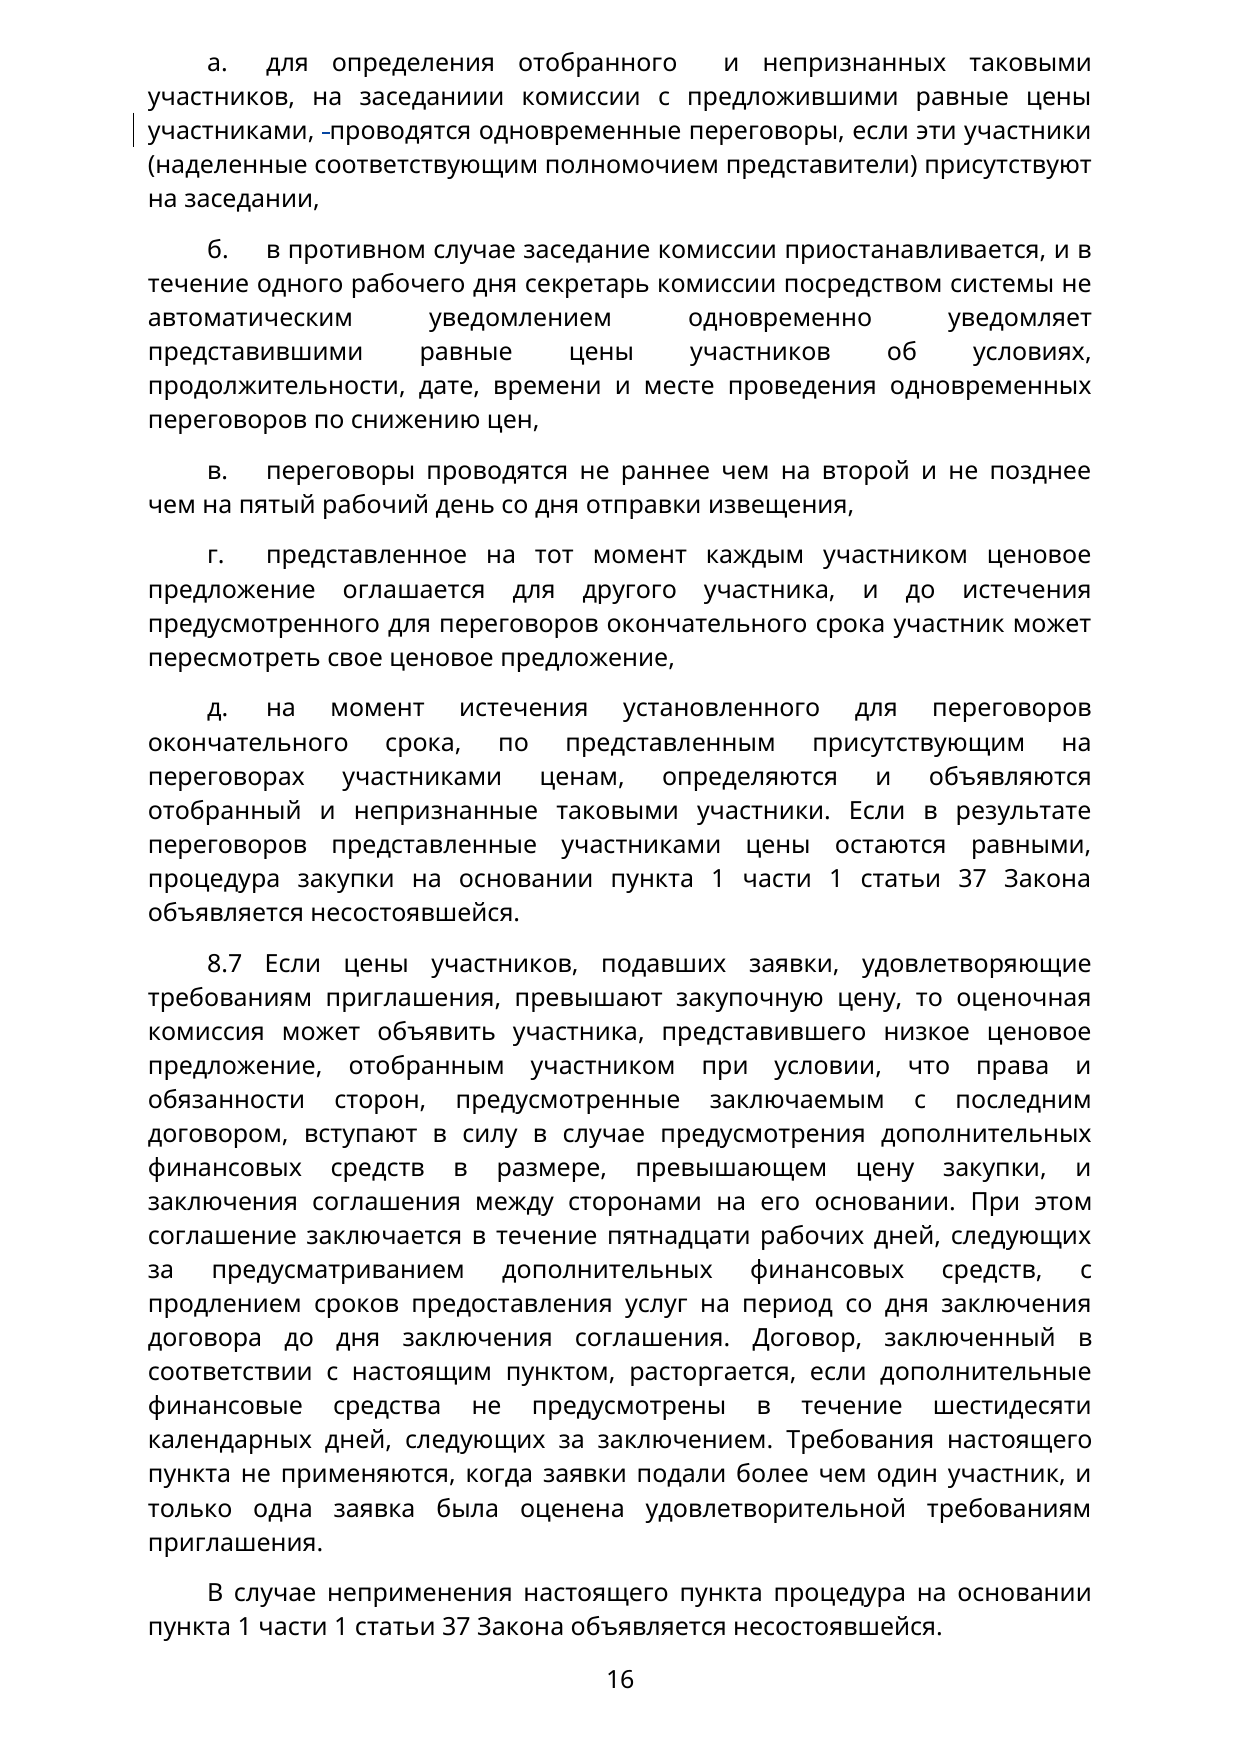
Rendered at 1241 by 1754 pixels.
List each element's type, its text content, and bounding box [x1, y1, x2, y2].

text В случае неприменения настоящего пункта процедура на основании пункта 1 части 1 статьи 37 Закона объявляется несостоявшейся. [148, 1575, 1092, 1643]
text 8.7 Если цены участников, подавших заявки, удовлетворяющие требованиям приглашения, превышают закупочную цену, то оценочная комиссия может объявить участника, представившего низкое ценовое предложение, отобранным участником при условии, что права и обязанности сторон, предусмотренные заключаемым с последним договором, вступают в силу в случае предусмотрения дополнительных финансовых средств в размере, превышающем цену закупки, и заключения соглашения между сторонами на его основании. При этом соглашение заключается в течение пятнадцати рабочих дней, следующих за предусматриванием дополнительных финансовых средств, с продлением сроков предоставления услуг на период со дня заключения договора до дня заключения соглашения. Договор, заключенный в соответствии с настоящим пунктом, расторгается, если дополнительные финансовые средства не предусмотрены в течение шестидесяти календарных дней, следующих за заключением. Требования настоящего пункта не применяются, когда заявки подали более чем один участник, и только одна заявка была оценена удовлетворительной требованиям приглашения. [148, 945, 1092, 1558]
text в. переговоры проводятся не раннее чем на второй и не позднее чем на пятый рабочий день со дня отправки извещения, [148, 452, 1092, 521]
text г. представленное на тот момент каждым участником ценовое предложение оглашается для другого участника, и до истечения предусмотренного для переговоров окончательного срока участник может пересмотреть свое ценовое предложение, [148, 537, 1092, 673]
text б. в противном случае заседание комиссии приостанавливается, и в течение одного рабочего дня секретарь комиссии посредством системы не автоматическим уведомлением одновременно уведомляет представившими равные цены участников об условиях, продолжительности, дате, времени и месте проведения одновременных переговоров по снижению цен, [148, 231, 1092, 436]
text а. для определения отобранного и непризнанных таковыми участников, на заседаниии комиссии с предложившими равные цены участниками, проводятся одновременные переговоры, если эти участники (наделенные соответствующим полномочием представители) присутствуют на заседании, [148, 44, 1092, 215]
text д. на момент истечения установленного для переговоров окончательного срока, по представленным присутствующим на переговорах участниками ценам, определяются и объявляются отобранный и непризнанные таковыми участники. Если в результате переговоров представленные участниками цены остаются равными, процедура закупки на основании пункта 1 части 1 статьи 37 Закона объявляется несостоявшейся. [148, 690, 1092, 928]
